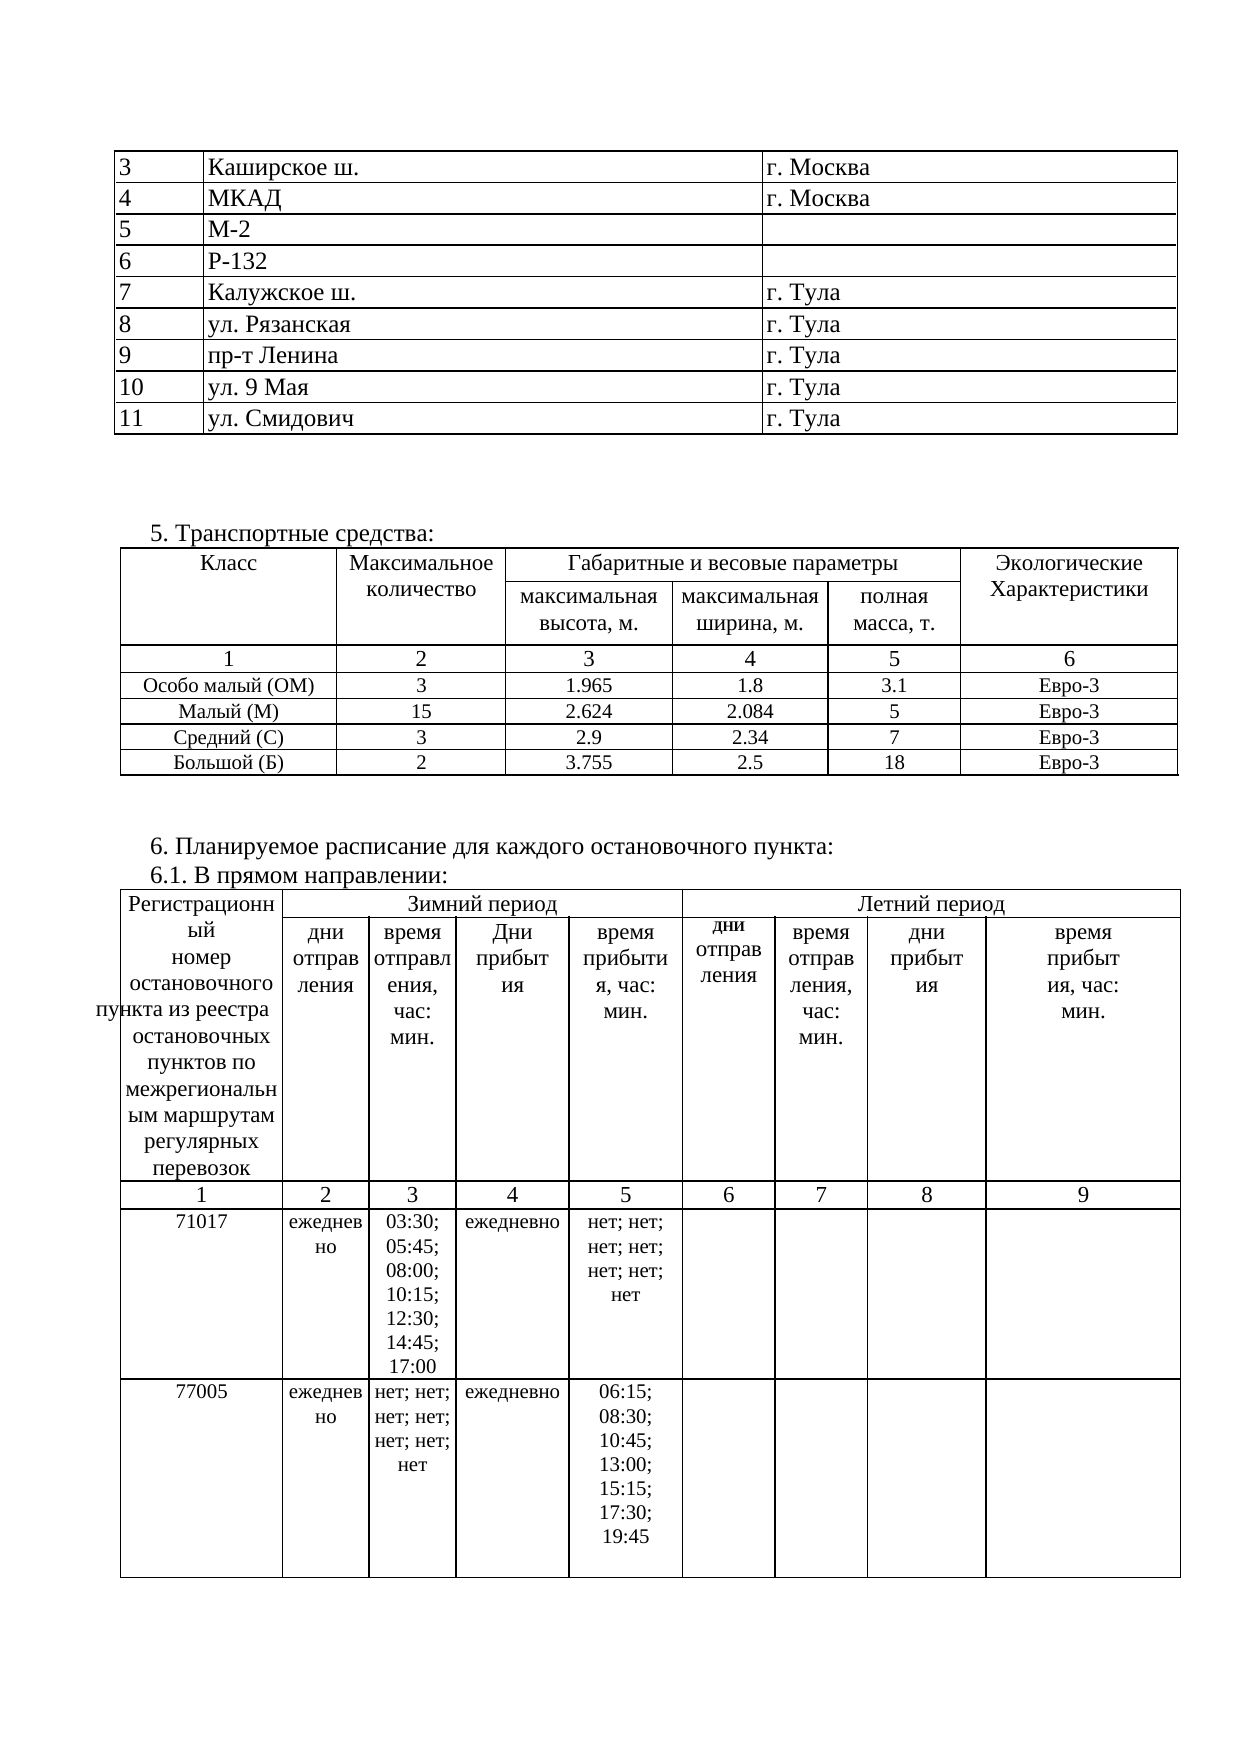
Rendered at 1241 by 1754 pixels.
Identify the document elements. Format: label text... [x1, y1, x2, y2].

table_cell [683, 1210, 774, 1378]
table_cell 3 [337, 725, 505, 749]
table_cell ежедневно [283, 1380, 368, 1577]
table_cell Средний (С) [121, 725, 336, 749]
table_cell 6 [961, 646, 1177, 672]
table_cell 11 [115, 403, 203, 433]
table_cell 3 [337, 673, 505, 697]
table_cell 5 [829, 646, 960, 672]
table_cell время отправл ения, час: мин. [370, 918, 455, 1180]
table_cell 6 [115, 245, 203, 276]
table_header Экологические Характеристики [961, 549, 1177, 644]
table_cell 7 [115, 277, 203, 307]
table_cell [683, 1380, 774, 1577]
table_cell нет; нет; нет; нет; нет; нет; нет [370, 1380, 455, 1577]
table_cell г. Тула [763, 402, 1177, 433]
table_cell 1.965 [506, 673, 672, 697]
table_cell ул. 9 Мая [204, 372, 762, 402]
table_cell пр-т Ленина [204, 340, 762, 370]
table_cell [763, 244, 1177, 276]
table_cell [776, 1210, 867, 1378]
table_cell 3 [506, 646, 672, 672]
table_header Максимальное количество [337, 549, 505, 644]
table_cell 4 [673, 646, 827, 672]
table_cell 2.34 [673, 725, 827, 749]
table_cell Большой (Б) [121, 750, 336, 774]
table_cell [776, 1380, 867, 1577]
table_cell 10 [115, 371, 203, 402]
text 5. Транспортные средства: [150, 518, 1090, 547]
table_cell 5 [570, 1182, 682, 1208]
table_cell [763, 213, 1177, 244]
table_cell г. Тула [763, 276, 1177, 307]
table_cell 1 [121, 1182, 282, 1208]
table_cell максимальная высота, м. [506, 582, 672, 644]
table_cell время отправ ления, час: мин. [776, 918, 867, 1180]
table_cell Евро-3 [961, 699, 1177, 723]
table_cell Евро-3 [961, 750, 1177, 774]
table_cell ул. Смидович [204, 403, 762, 433]
table_cell Малый (М) [121, 699, 336, 723]
table_cell 2.624 [506, 699, 672, 723]
table_cell Дни прибыт ия [457, 918, 568, 1180]
table_cell 3 [115, 152, 203, 181]
table_cell МКАД [204, 183, 762, 213]
table_cell Каширское ш. [204, 152, 762, 181]
table_cell дни отправ ления [283, 918, 368, 1180]
table_cell 7 [776, 1182, 867, 1208]
table_cell ежедневно [457, 1380, 568, 1577]
table_cell 2 [337, 750, 505, 774]
table_cell 5 [115, 214, 203, 244]
table_cell 9 [115, 340, 203, 370]
table_cell полная масса, т. [829, 582, 960, 644]
table_cell Евро-3 [961, 725, 1177, 749]
table_cell г. Тула [763, 307, 1177, 339]
table_cell 2.9 [506, 725, 672, 749]
table_header Регистрационный номер остановочного пункта из реестра остановочных пунктов по межрегиональным маршрутам регулярных перевозок [121, 890, 282, 1180]
table_header Летний период [683, 890, 1180, 916]
table_cell ул. Рязанская [204, 309, 762, 339]
table_cell 77005 [121, 1380, 282, 1577]
table_cell г. Тула [763, 370, 1177, 402]
table_cell 5 [829, 699, 960, 723]
table_cell [987, 1210, 1180, 1378]
table_cell 71017 [121, 1210, 282, 1378]
table_header Класс [121, 549, 336, 644]
table_cell [868, 1210, 985, 1378]
table_cell 4 [115, 183, 203, 213]
table_cell 9 [987, 1182, 1180, 1208]
table_cell 15 [337, 699, 505, 723]
text 6.1. В прямом направлении: [150, 860, 1090, 888]
table_cell время прибыт ия, час: мин. [987, 918, 1180, 1180]
table_cell 6 [683, 1182, 774, 1208]
table_cell Калужское ш. [204, 277, 762, 307]
table_cell 8 [868, 1182, 985, 1208]
table_cell 2 [283, 1182, 368, 1208]
table_cell 03:30; 05:45; 08:00; 10:15; 12:30; 14:45; 17:00 [370, 1210, 455, 1378]
table_cell [987, 1380, 1180, 1577]
table_cell ДНИ отправ ления [683, 918, 774, 1180]
table_cell максимальная ширина, м. [673, 582, 827, 644]
table_cell г. Тула [763, 339, 1177, 370]
table_cell 7 [829, 725, 960, 749]
table_cell 1 [121, 646, 336, 672]
table_cell ежедневно [283, 1210, 368, 1378]
table_cell М-2 [204, 215, 762, 244]
table_cell 2 [337, 646, 505, 672]
table_cell Особо малый (ОМ) [121, 673, 336, 697]
table_cell 18 [829, 750, 960, 774]
table_cell 3.1 [829, 673, 960, 697]
table_cell 2.5 [673, 750, 827, 774]
table_cell дни прибыт ия [868, 918, 985, 1180]
table_cell 3.755 [506, 750, 672, 774]
table_header Зимний период [283, 890, 682, 916]
table_cell 4 [457, 1182, 568, 1208]
text 6. Планируемое расписание для каждого остановочного пункта: [150, 831, 1090, 860]
table_cell 1.8 [673, 673, 827, 697]
table_cell 3 [370, 1182, 455, 1208]
table_cell Р-132 [204, 246, 762, 276]
table_cell [868, 1380, 985, 1577]
table_cell Евро-3 [961, 673, 1177, 697]
table_cell 06:15; 08:30; 10:45; 13:00; 15:15; 17:30; 19:45 [570, 1380, 682, 1577]
table_cell время прибыти я, час: мин. [570, 918, 682, 1180]
table_cell г. Москва [763, 152, 1177, 181]
table_cell ежедневно [457, 1210, 568, 1378]
table_cell 2.084 [673, 699, 827, 723]
table_header Габаритные и весовые параметры [506, 549, 960, 581]
table_cell г. Москва [763, 181, 1177, 213]
table_cell нет; нет; нет; нет; нет; нет; нет [570, 1210, 682, 1378]
table_cell 8 [115, 308, 203, 339]
